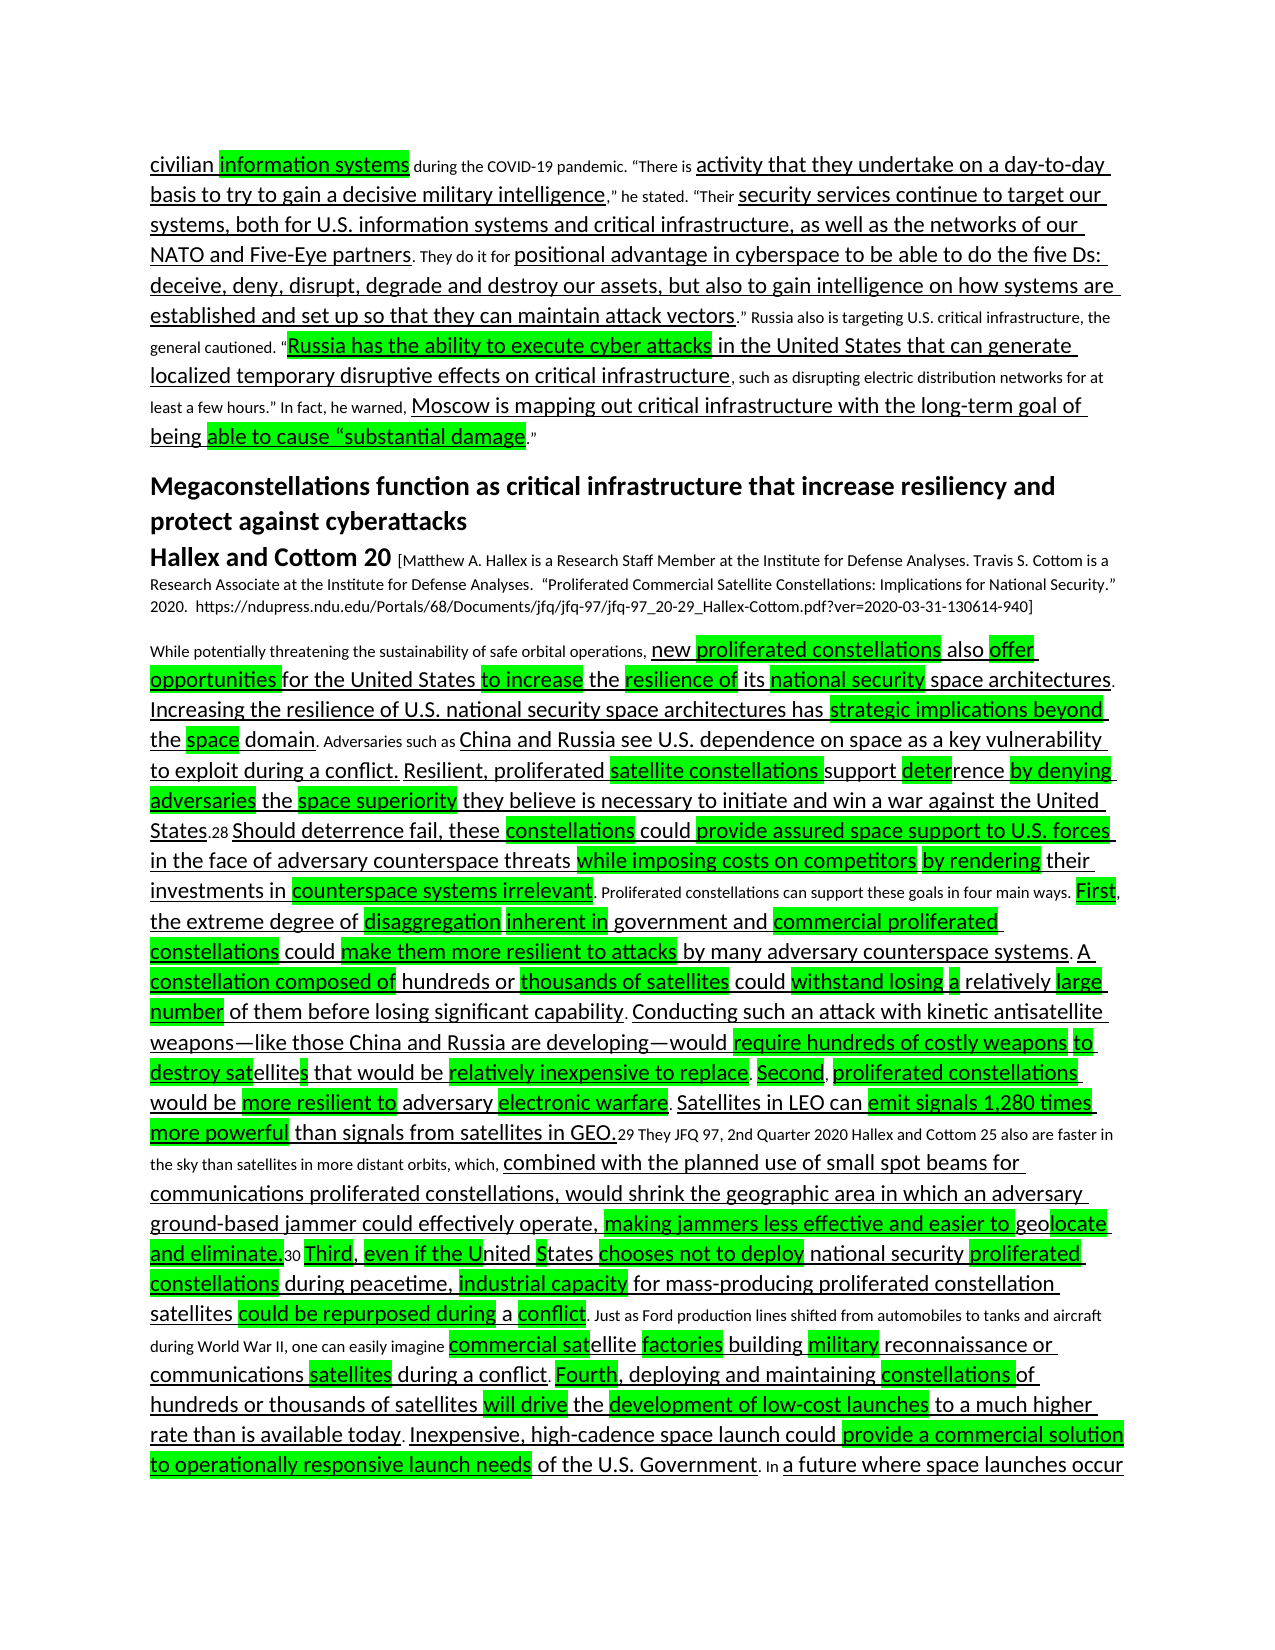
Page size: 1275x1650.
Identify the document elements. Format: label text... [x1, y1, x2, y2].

text Hallex and Cottom 20 [Matthew A. Hallex is a Research Staff Member at the Institute for Defense Analyses. Travis S. Cottom is a Research Associate at the Institute for Defense Analyses. “Proliferated Commercial Satellite Constellations: Implications for National Security.” 2020. https://ndupress.ndu.edu/Portals/68/Documents/jfq/jfq-97/jfq-97_20-29_Hallex-Cottom.pdf?ver=2020-03-31-130614-940] [150, 540, 1125, 617]
subtitle Megaconstellations function as critical infrastructure that increase resiliency and protect against cyberattacks [150, 469, 1125, 537]
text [150, 150, 1125, 450]
